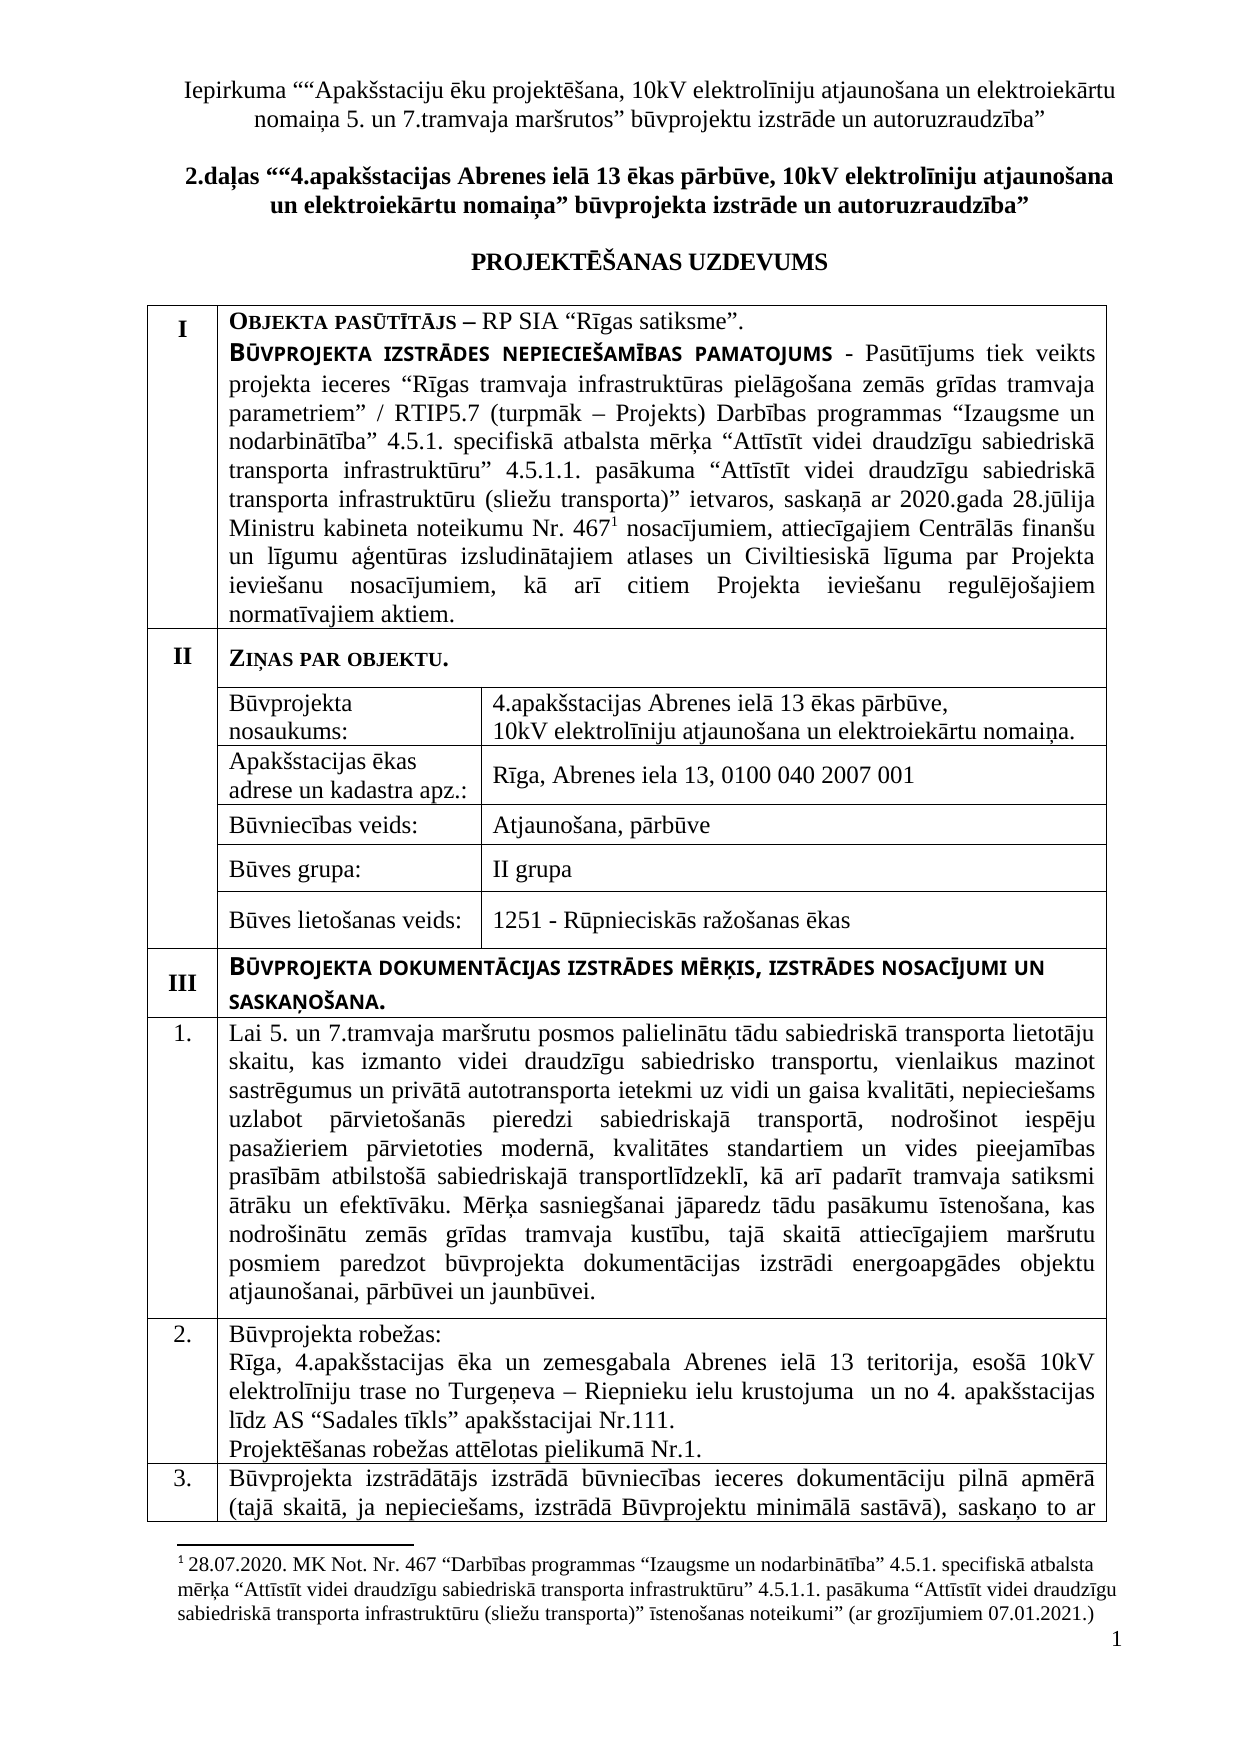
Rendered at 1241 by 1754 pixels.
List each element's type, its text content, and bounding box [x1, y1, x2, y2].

table_cell 1251 - Rūpnieciskās ražošanas ēkas [482, 892, 1106, 947]
text 2.daļas ““4.apakšstacijas Abrenes ielā 13 ēkas pārbūve, 10kV elektrolīniju atjaunošana un elektroiekārtu nomaiņa” būvprojekta izstrāde un autoruzraudzība” [177, 161, 1122, 219]
table_cell Būvniecības veids: [218, 805, 481, 844]
text PROJEKTĒŠANAS UZDEVUMS [177, 247, 1122, 276]
table_cell Būves grupa: [218, 845, 481, 891]
table_header I [148, 306, 217, 628]
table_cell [218, 1464, 1106, 1521]
table_cell II grupa [482, 845, 1106, 891]
table_cell Būvprojekta robežas: Rīga, 4.apakšstacijas ēka un zemesgabala Abrenes ielā 13 teritorija, esošā 10kV elektrolīniju trase no Turgeņeva – Riepnieku ielu krustojuma un no 4. apakšstacijas līdz AS “Sadales tīkls” apakšstacijai Nr.111. Projektēšanas robežas attēlotas pielikumā Nr.1. [218, 1319, 1106, 1462]
text Iepirkuma ““Apakšstaciju ēku projektēšana, 10kV elektrolīniju atjaunošana un elektroiekārtu nomaiņa 5. un 7.tramvaja maršrutos” būvprojektu izstrāde un autoruzraudzība” [177, 75, 1122, 132]
table_cell Lai 5. un 7.tramvaja maršrutu posmos palielinātu tādu sabiedriskā transporta lietotāju skaitu, kas izmanto videi draudzīgu sabiedrisko transportu, vienlaikus mazinot sastrēgumus un privātā autotransporta ietekmi uz vidi un gaisa kvalitāti, nepieciešams uzlabot pārvietošanās pieredzi sabiedriskajā transportā, nodrošinot iespēju pasažieriem pārvietoties modernā, kvalitātes standartiem un vides pieejamības prasībām atbilstošā sabiedriskajā transportlīdzeklī, kā arī padarīt tramvaja satiksmi ātrāku un efektīvāku. Mērķa sasniegšanai jāparedz tādu pasākumu īstenošana, kas nodrošinātu zemās grīdas tramvaja kustību, tajā skaitā attiecīgajiem maršrutu posmiem paredzot būvprojekta dokumentācijas izstrādi energoapgādes objektu atjaunošanai, pārbūvei un jaunbūvei. [218, 1018, 1106, 1318]
table_cell Ziņas par objektu. [218, 629, 1106, 687]
table_cell 4.apakšstacijas Abrenes ielā 13 ēkas pārbūve, 10kV elektrolīniju atjaunošana un elektroiekārtu nomaiņa. [482, 688, 1106, 745]
table_cell Būves lietošanas veids: [218, 892, 481, 947]
table_cell Būvprojekta dokumentācijas izstrādes mērķis, izstrādes nosacījumi un saskaņošana. [218, 949, 1106, 1017]
table_cell Atjaunošana, pārbūve [482, 805, 1106, 844]
table_cell 2. [148, 1319, 217, 1462]
table_cell 1. [148, 1018, 217, 1318]
table_cell Apakšstacijas ēkas adrese un kadastra apz.: [218, 746, 481, 804]
table_cell Būvprojekta nosaukums: [218, 688, 481, 745]
table_cell III [148, 949, 217, 1017]
table_header Objekta pasūtītājs – RP SIA “Rīgas satiksme”. Būvprojekta izstrādes nepieciešamības pamatojums - Pasūtījums tiek veikts projekta ieceres “Rīgas tramvaja infrastruktūras pielāgošana zemās grīdas tramvaja parametriem” / RTIP5.7 (turpmāk – Projekts) Darbības programmas “Izaugsme un nodarbinātība” 4.5.1. specifiskā atbalsta mērķa “Attīstīt videi draudzīgu sabiedriskā transporta infrastruktūru” 4.5.1.1. pasākuma “Attīstīt videi draudzīgu sabiedriskā transporta infrastruktūru (sliežu transporta)” ietvaros, saskaņā ar 2020.gada 28.jūlija Ministru kabineta noteikumu Nr. 467 nosacījumiem, attiecīgajiem Centrālās finanšu un līgumu aģentūras izsludinātajiem atlases un Civiltiesiskā līguma par Projekta ieviešanu nosacījumiem, kā arī citiem Projekta ieviešanu regulējošajiem normatīvajiem aktiem. [218, 306, 1106, 628]
table_cell II [148, 629, 217, 947]
table_cell Rīga, Abrenes iela 13, 0100 040 2007 001 [482, 746, 1106, 804]
table_cell 3. [148, 1464, 217, 1521]
